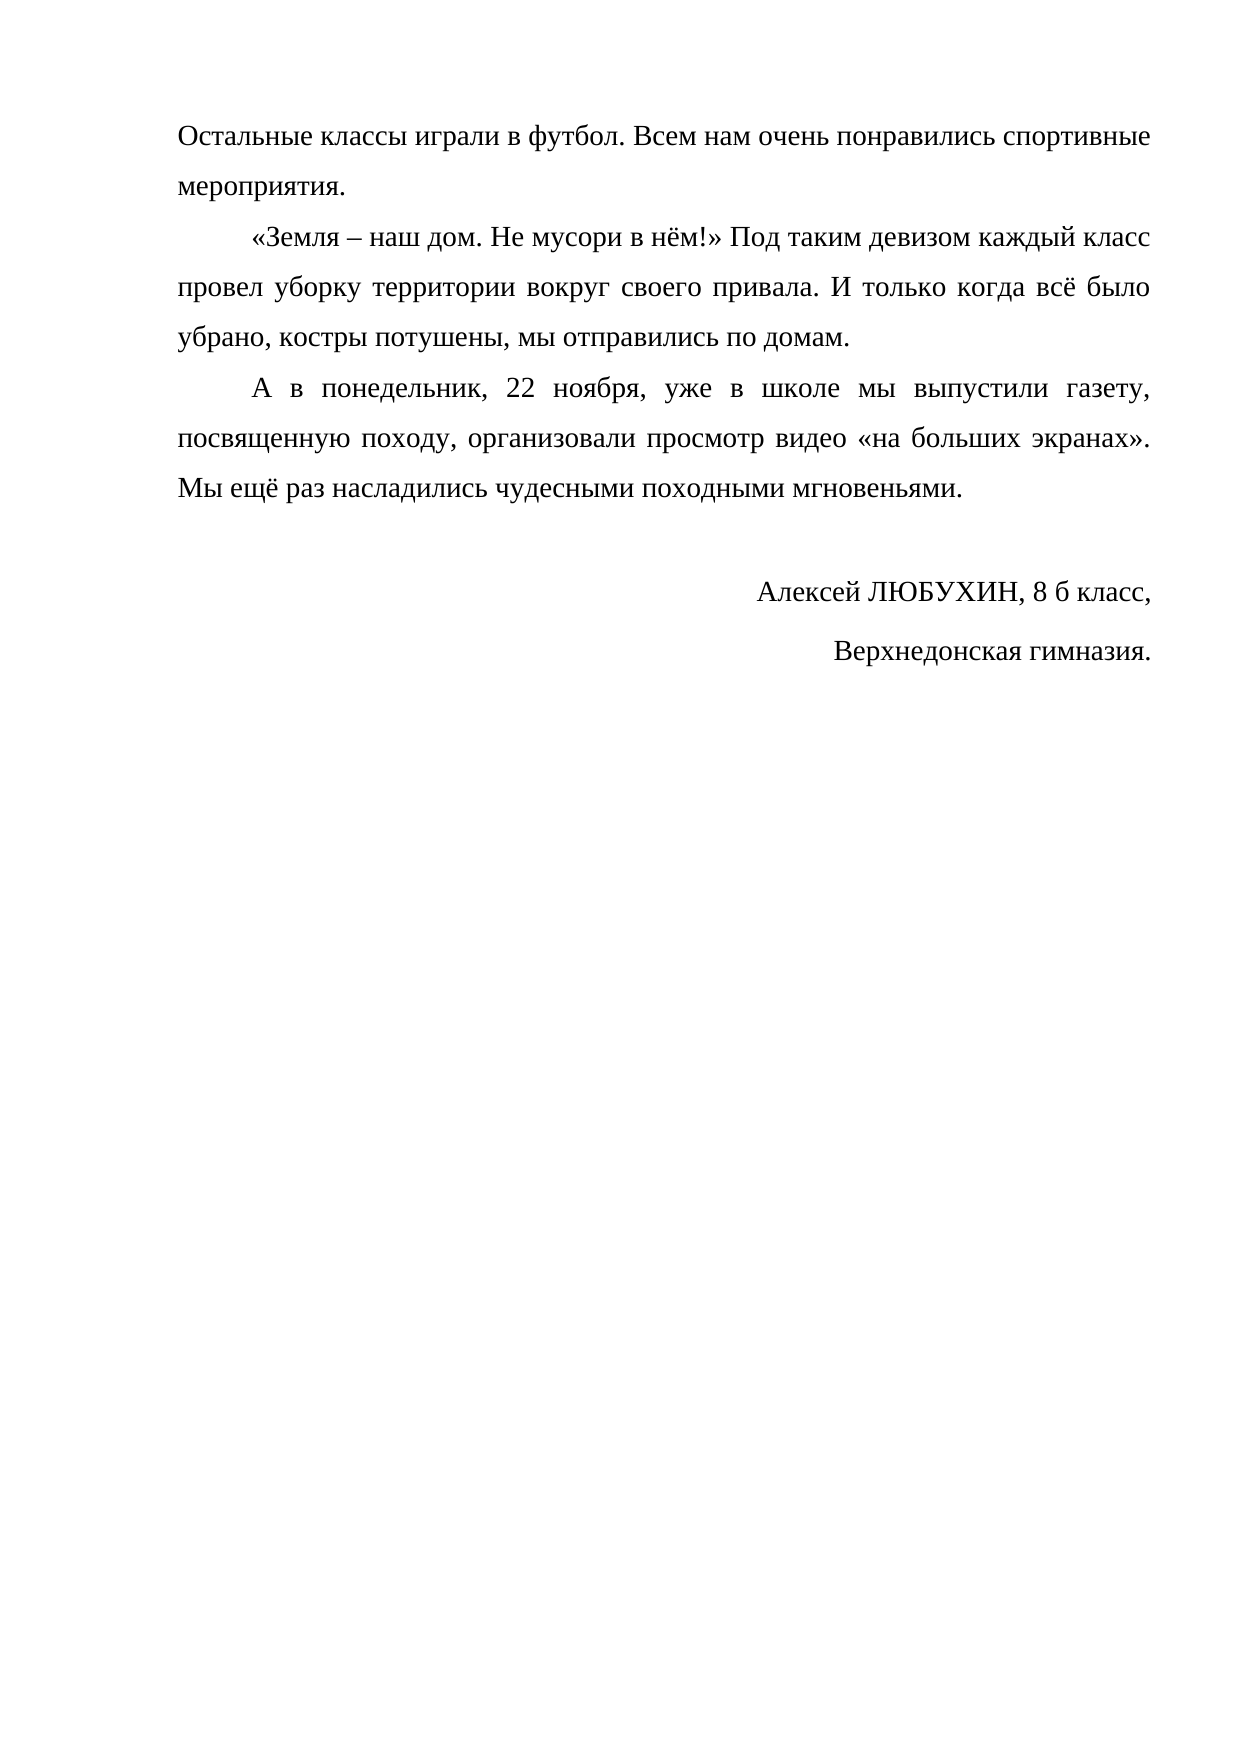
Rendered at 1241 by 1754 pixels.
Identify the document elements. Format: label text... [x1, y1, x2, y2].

text Алексей ЛЮБУХИН, 8 б класс, [177, 574, 1152, 607]
text Верхнедонская гимназия. [177, 633, 1152, 667]
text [177, 118, 1152, 202]
text «Земля – наш дом. Не мусори в нём!» Под таким девизом каждый класс провел уборку территории вокруг своего привала. И только когда всё было убрано, костры потушены, мы отправились по домам. [177, 219, 1152, 353]
text А в понедельник, 22 ноября, уже в школе мы выпустили газету, посвященную походу, организовали просмотр видео «на больших экранах». Мы ещё раз насладились чудесными походными мгновеньями. [177, 370, 1152, 504]
